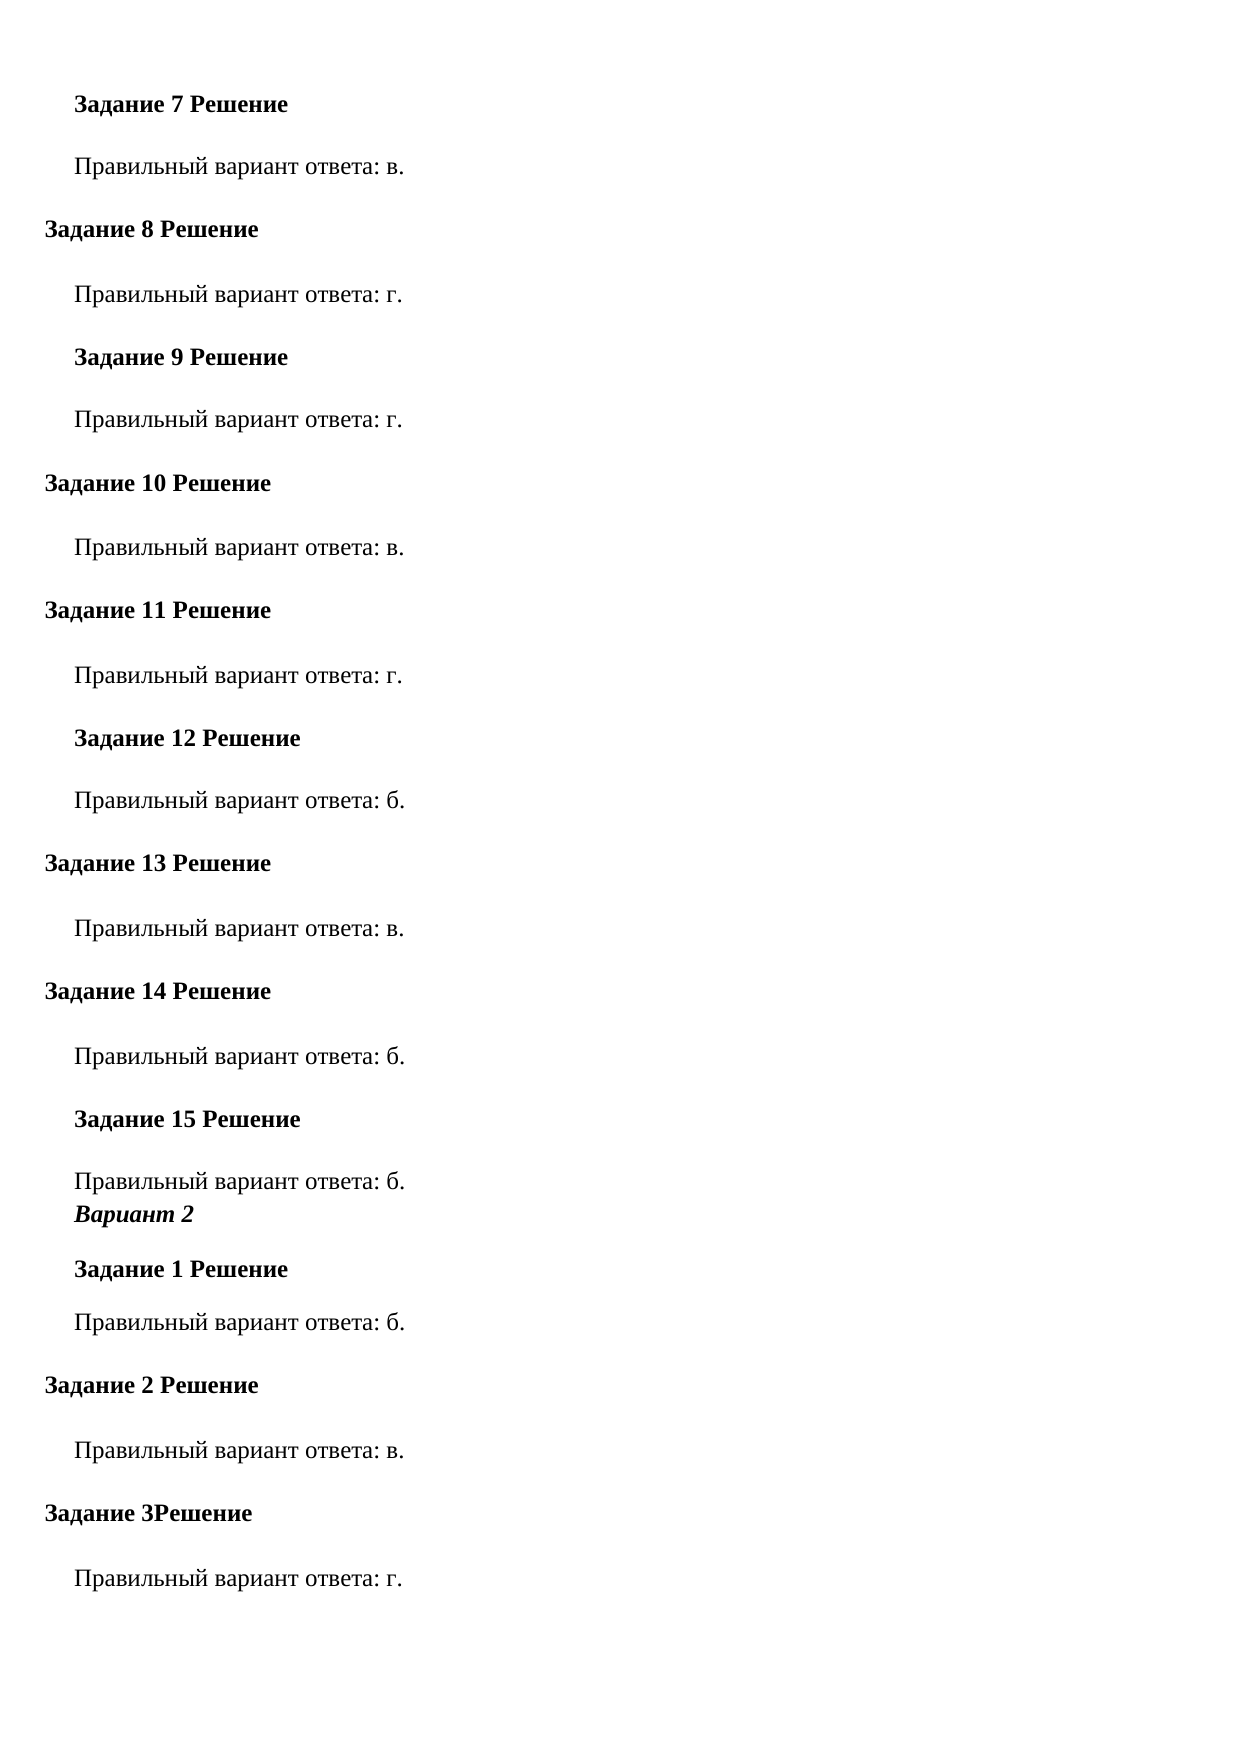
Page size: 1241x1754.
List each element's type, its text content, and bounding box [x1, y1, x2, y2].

text Вариант 2 [44, 1199, 1167, 1228]
text Правильный вариант ответа: б. [44, 1166, 1167, 1195]
text Правильный вариант ответа: б. [44, 1041, 1167, 1069]
subtitle Задание 12 Решение [44, 723, 1079, 752]
subtitle Задание 7 Решение [44, 89, 1079, 118]
subtitle Задание 15 Решение [44, 1104, 1079, 1133]
text Правильный вариант ответа: в. Задание 3Решение [44, 1435, 477, 1527]
text Правильный вариант ответа: г. [44, 660, 1167, 689]
text Правильный вариант ответа: в. Задание 11 Решение [44, 532, 477, 624]
text Правильный вариант ответа: г. [44, 1563, 1167, 1591]
text Правильный вариант ответа: г. [44, 279, 1167, 308]
subtitle Задание 1 Решение [44, 1254, 1079, 1282]
text Правильный вариант ответа: г. Задание 10 Решение [44, 404, 475, 496]
text Правильный вариант ответа: в. Задание 14 Решение [44, 913, 477, 1005]
text Правильный вариант ответа: б. Задание 13 Решение [44, 785, 478, 877]
subtitle Задание 9 Решение [44, 342, 1079, 371]
text Правильный вариант ответа: в. Задание 8 Решение [44, 151, 477, 243]
text Правильный вариант ответа: б. Задание 2 Решение [44, 1307, 478, 1399]
